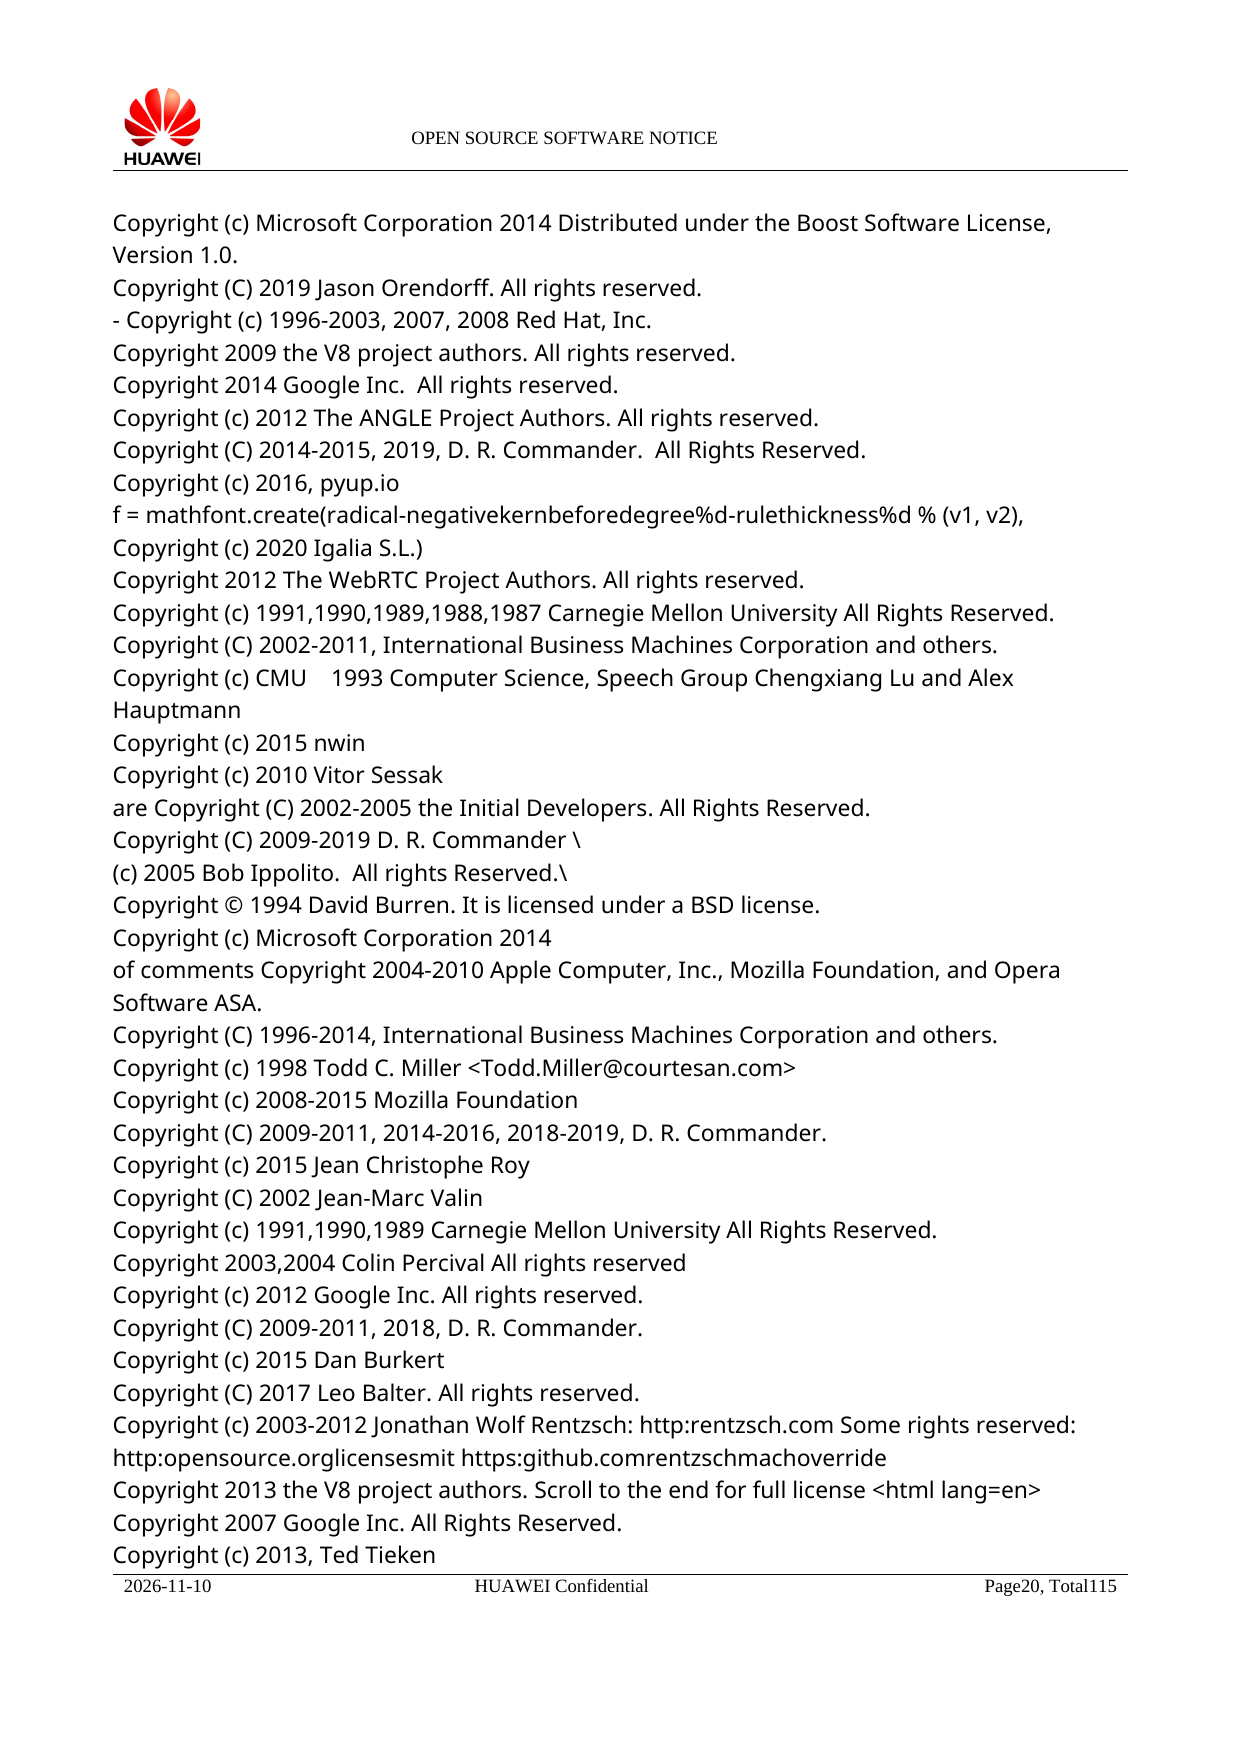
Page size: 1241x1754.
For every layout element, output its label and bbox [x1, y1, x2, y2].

picture [124, 88, 201, 165]
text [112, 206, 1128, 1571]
